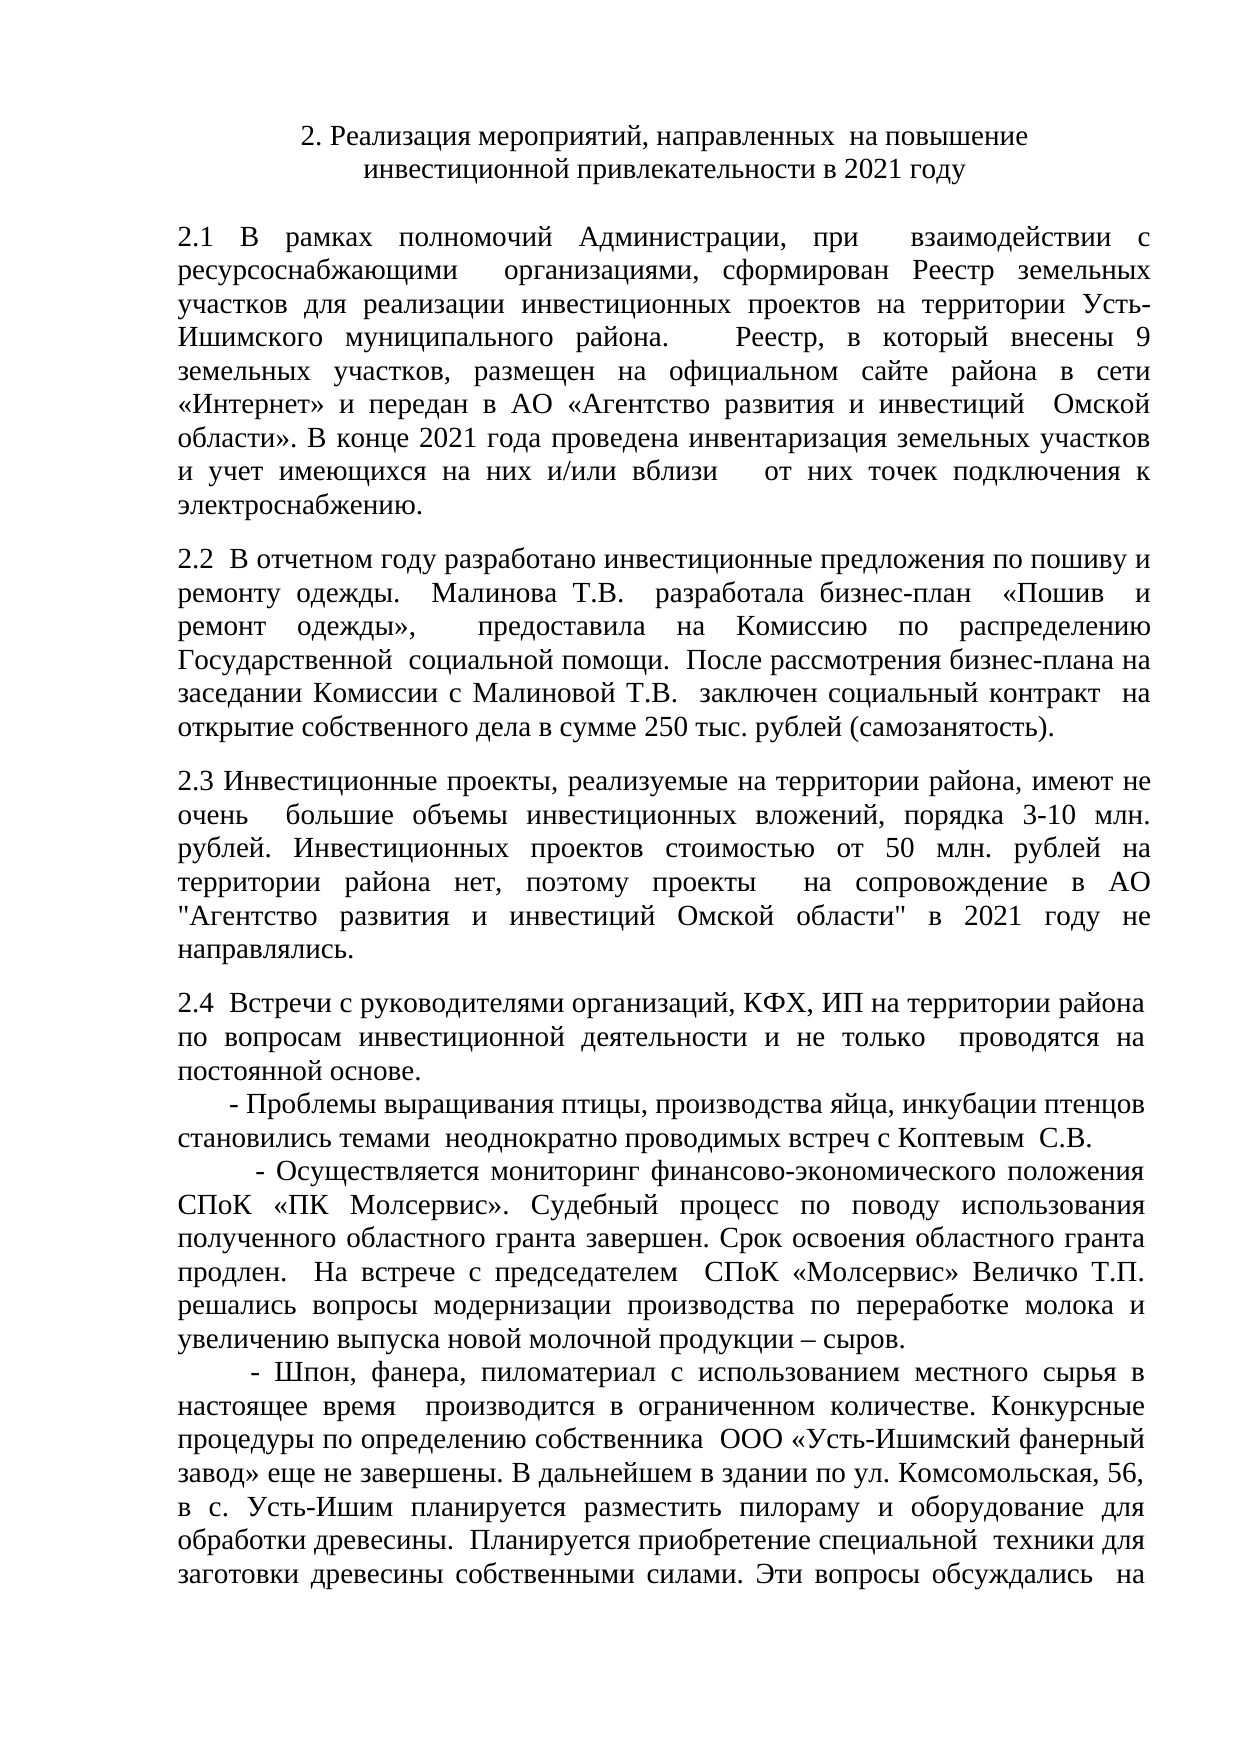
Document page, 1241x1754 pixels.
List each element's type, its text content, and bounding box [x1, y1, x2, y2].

text 2. Реализация мероприятий, направленных на повышение [177, 118, 1152, 152]
text 2.4 Встречи с руководителями организаций, КФХ, ИП на территории района по вопросам инвестиционной деятельности и не только проводятся на постоянной основе. [177, 986, 1146, 1086]
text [177, 1354, 1146, 1589]
text 2.1 В рамках полномочий Администрации, при взаимодействии с ресурсоснабжающими организациями, сформирован Реестр земельных участков для реализации инвестиционных проектов на территории Усть-Ишимского муниципального района. Реестр, в который внесены 9 земельных участков, размещен на официальном сайте района в сети «Интернет» и передан в АО «Агентство развития и инвестиций Омской области». В конце 2021 года проведена инвентаризация земельных участков и учет имеющихся на них и/или вблизи от них точек подключения к электроснабжению. [177, 219, 1152, 521]
text инвестиционной привлекательности в 2021 году [177, 152, 1152, 185]
text 2.3 Инвестиционные проекты, реализуемые на территории района, имеют не очень большие объемы инвестиционных вложений, порядка 3-10 млн. рублей. Инвестиционных проектов стоимостью от 50 млн. рублей на территории района нет, поэтому проекты на сопровождение в АО "Агентство развития и инвестиций Омской области" в 2021 году не направлялись. [177, 763, 1152, 965]
text 2.2 В отчетном году разработано инвестиционные предложения по пошиву и ремонту одежды. Малинова Т.В. разработала бизнес-план «Пошив и ремонт одежды», предоставила на Комиссию по распределению Государственной социальной помощи. После рассмотрения бизнес-плана на заседании Комиссии с Малиновой Т.В. заключен социальный контракт на открытие собственного дела в сумме 250 тыс. рублей (самозанятость). [177, 541, 1152, 743]
text - Проблемы выращивания птицы, производства яйца, инкубации птенцов становились темами неоднократно проводимых встреч с Коптевым С.В. [177, 1086, 1146, 1153]
text - Осуществляется мониторинг финансово-экономического положения СПоК «ПК Молсервис». Судебный процесс по поводу использования полученного областного гранта завершен. Срок освоения областного гранта продлен. На встрече с председателем СПоК «Молсервис» Величко Т.П. решались вопросы модернизации производства по переработке молока и увеличению выпуска новой молочной продукции – сыров. [177, 1153, 1146, 1354]
